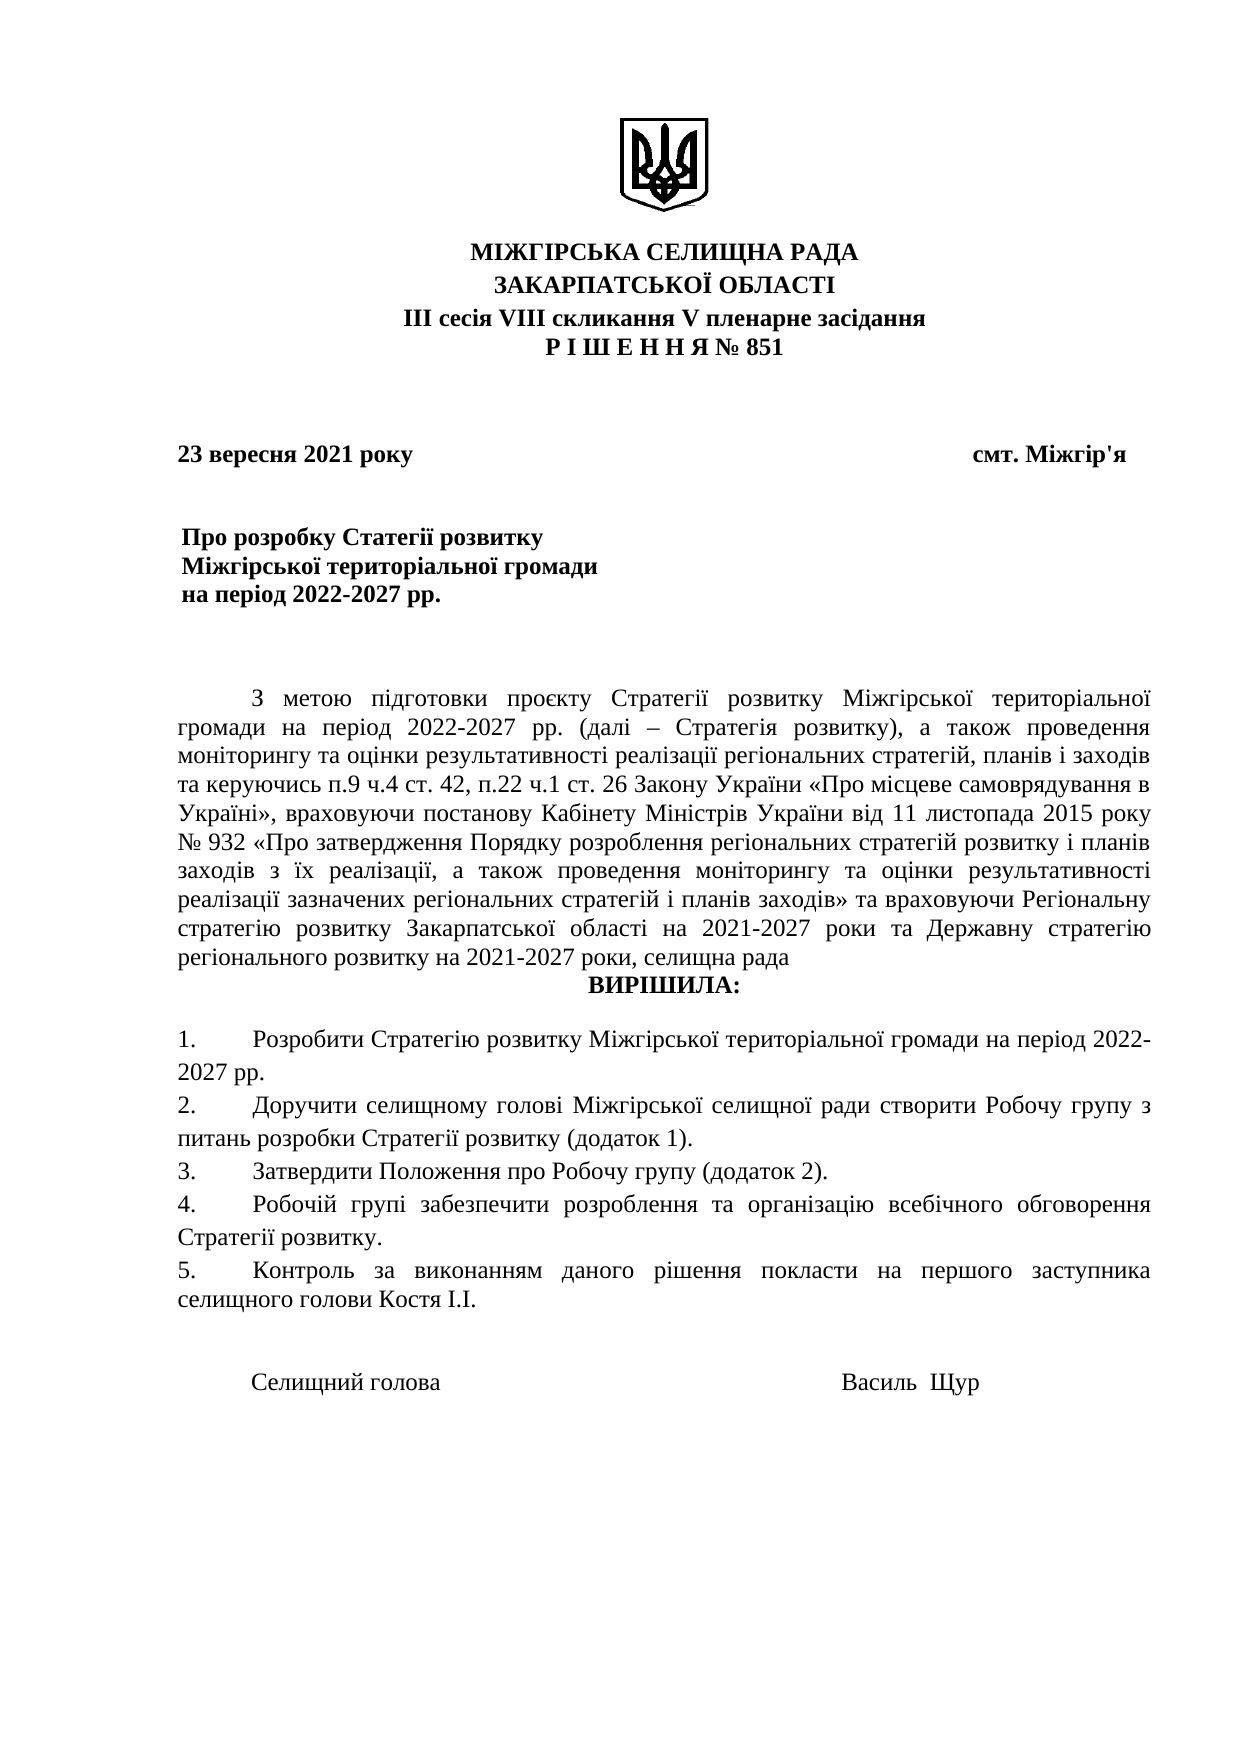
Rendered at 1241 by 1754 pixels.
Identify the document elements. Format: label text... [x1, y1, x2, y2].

list Робочій групі забезпечити розроблення та організацію всебічного обговорення Стратегії розвитку. [177, 1189, 1152, 1251]
text Про розробку Статегії розвитку Міжгірської територіальної громади на період 2022-2027 рр. [181, 522, 612, 608]
text МІЖГІРСЬКА СЕЛИЩНА РАДА [177, 237, 1152, 266]
text З метою підготовки проєкту Стратегії розвитку Міжгірської територіальної громади на період 2022-2027 рр. (далі – Стратегія розвитку), а також проведення моніторингу та оцінки результативності реалізації регіональних стратегій, планів і заходів та керуючись п.9 ч.4 ст. 42, п.22 ч.1 ст. 26 Закону України «Про місцеве самоврядування в Україні», враховуючи постанову Кабінету Міністрів України від 11 листопада 2015 року № 932 «Про затвердження Порядку розроблення регіональних стратегій розвитку і планів заходів з їх реалізації, а також проведення моніторингу та оцінки результативності реалізації зазначених регіональних стратегій і планів заходів» та враховуючи Регіональну стратегію розвитку Закарпатської області на 2021-2027 роки та Державну стратегію регіонального розвитку на 2021-2027 роки, селищна рада [177, 683, 1152, 970]
text ВИРІШИЛА: [177, 970, 1152, 999]
text Селищний голова Василь Щур [177, 1367, 1152, 1396]
list Розробити Стратегію розвитку Міжгірської територіальної громади на період 2022-2027 рр. [177, 1024, 1152, 1086]
text ЗАКАРПАТСЬКОЇ ОБЛАСТІ [177, 270, 1152, 299]
picture [620, 118, 709, 212]
list Доручити селищному голові Міжгірської селищної ради створити Робочу групу з питань розробки Стратегії розвитку (додаток 1). [177, 1090, 1152, 1152]
text 23 вересня 2021 року смт. Міжгір'я [177, 439, 1152, 468]
text III сесія VIII скликання V пленарне засідання [177, 303, 1152, 332]
text Р І Ш Е Н Н Я № 851 [177, 332, 1152, 360]
list Затвердити Положення про Робочу групу (додаток 2). [177, 1156, 1152, 1185]
list Контроль за виконанням даного рішення покласти на першого заступника селищного голови Костя І.І. [177, 1255, 1152, 1313]
